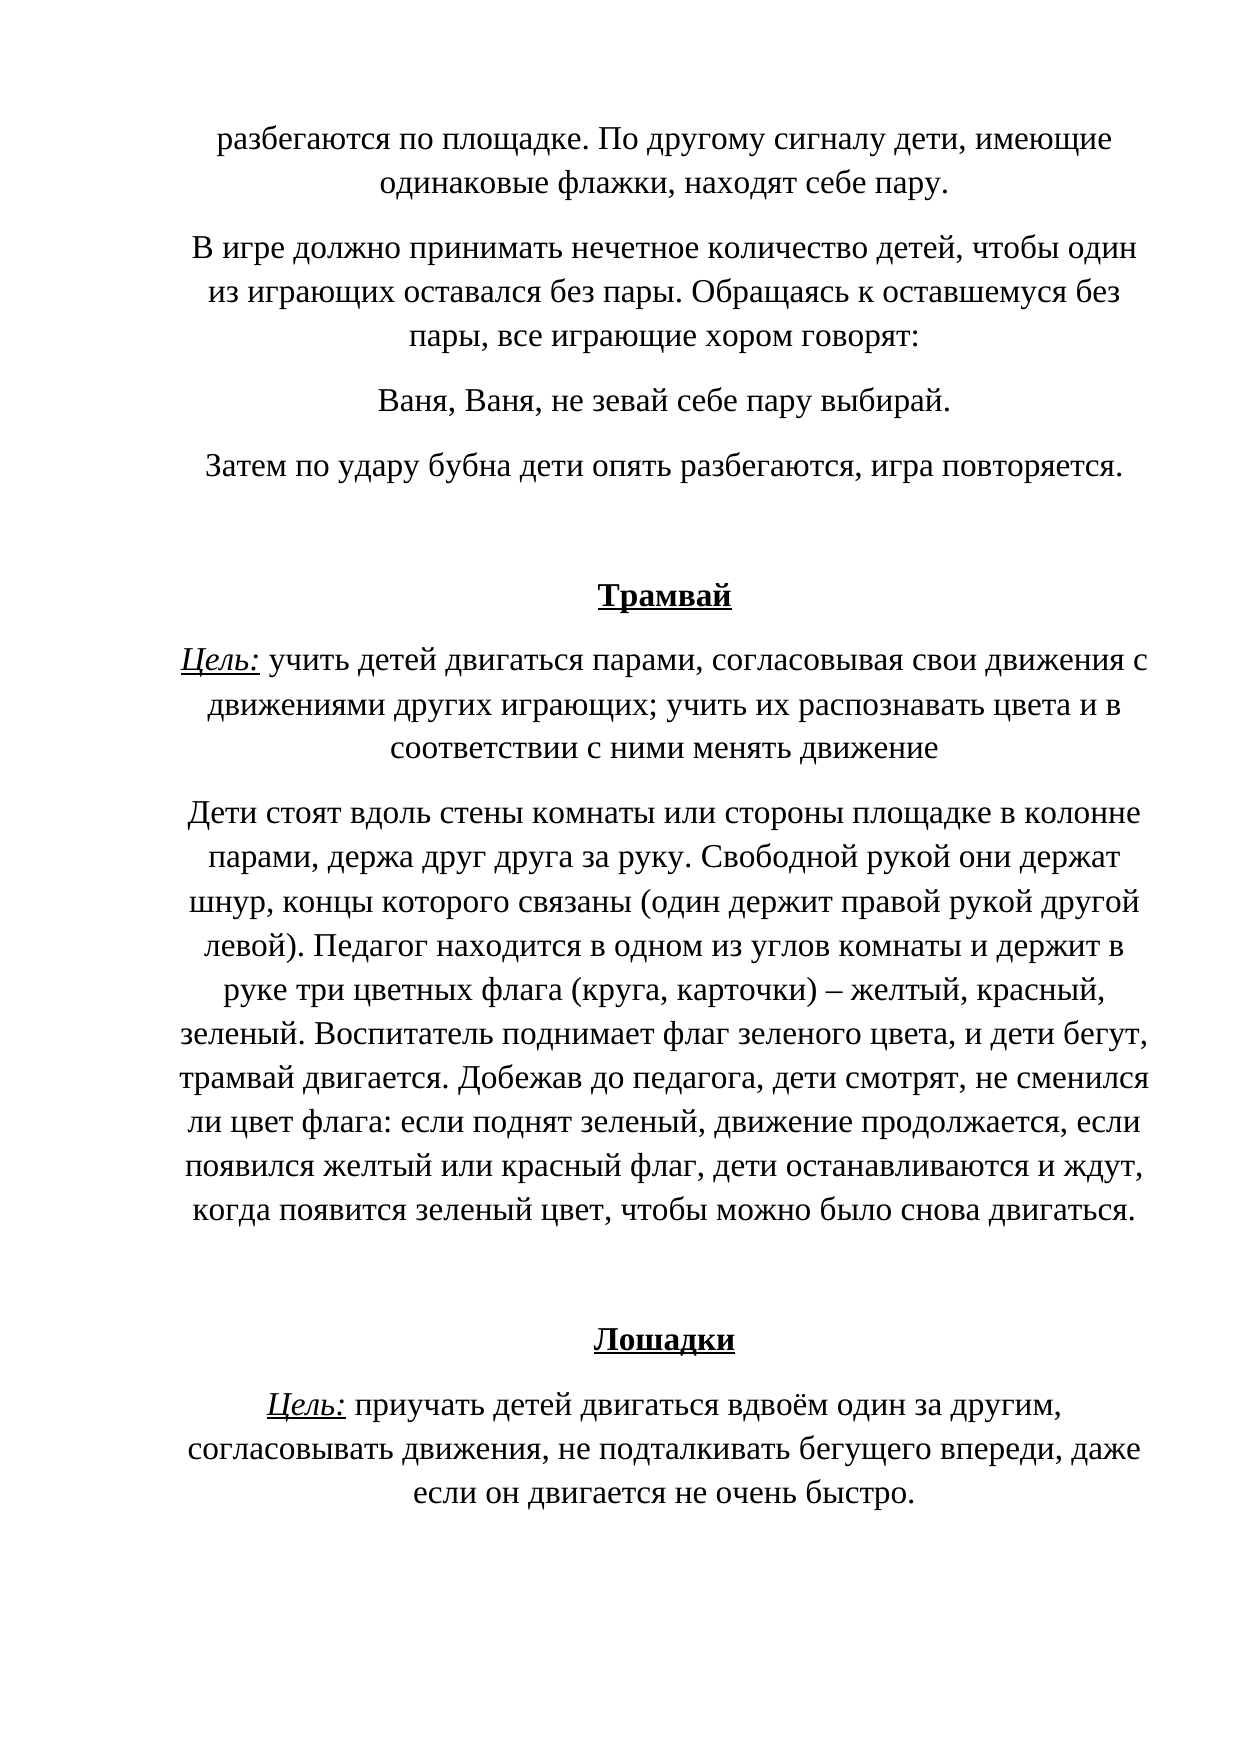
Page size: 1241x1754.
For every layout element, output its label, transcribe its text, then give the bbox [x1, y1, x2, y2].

text Ваня, Ваня, не зевай себе пару выбирай. [177, 380, 1152, 418]
text В игре должно принимать нечетное количество детей, чтобы один из играющих оставался без пары. Обращаясь к оставшемуся без пары, все играющие хором говорят: [177, 227, 1152, 353]
text Цель: приучать детей двигаться вдвоём один за другим, согласовывать движения, не подталкивать бегущего впереди, даже если он двигается не очень быстро. [177, 1384, 1152, 1510]
text Дети стоят вдоль стены комнаты или стороны площадке в колонне парами, держа друг друга за руку. Свободной рукой они держат шнур, концы которого связаны (один держит правой рукой другой левой). Педагог находится в одном из углов комнаты и держит в руке три цветных флага (круга, карточки) – желтый, красный, зеленый. Воспитатель поднимает флаг зеленого цвета, и дети бегут, трамвай двигается. Добежав до педагога, дети смотрят, не сменился ли цвет флага: если поднят зеленый, движение продолжается, если появился желтый или красный флаг, дети останавливаются и ждут, когда появится зеленый цвет, чтобы можно было снова двигаться. [177, 793, 1152, 1228]
text Лошадки [177, 1319, 1152, 1357]
text Затем по удару бубна дети опять разбегаются, игра повторяется. [177, 445, 1152, 483]
text Трамвай [177, 575, 1152, 613]
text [177, 118, 1152, 201]
text Цель: учить детей двигаться парами, согласовывая свои движения с движениями других играющих; учить их распознавать цвета и в соответствии с ними менять движение [177, 640, 1152, 766]
